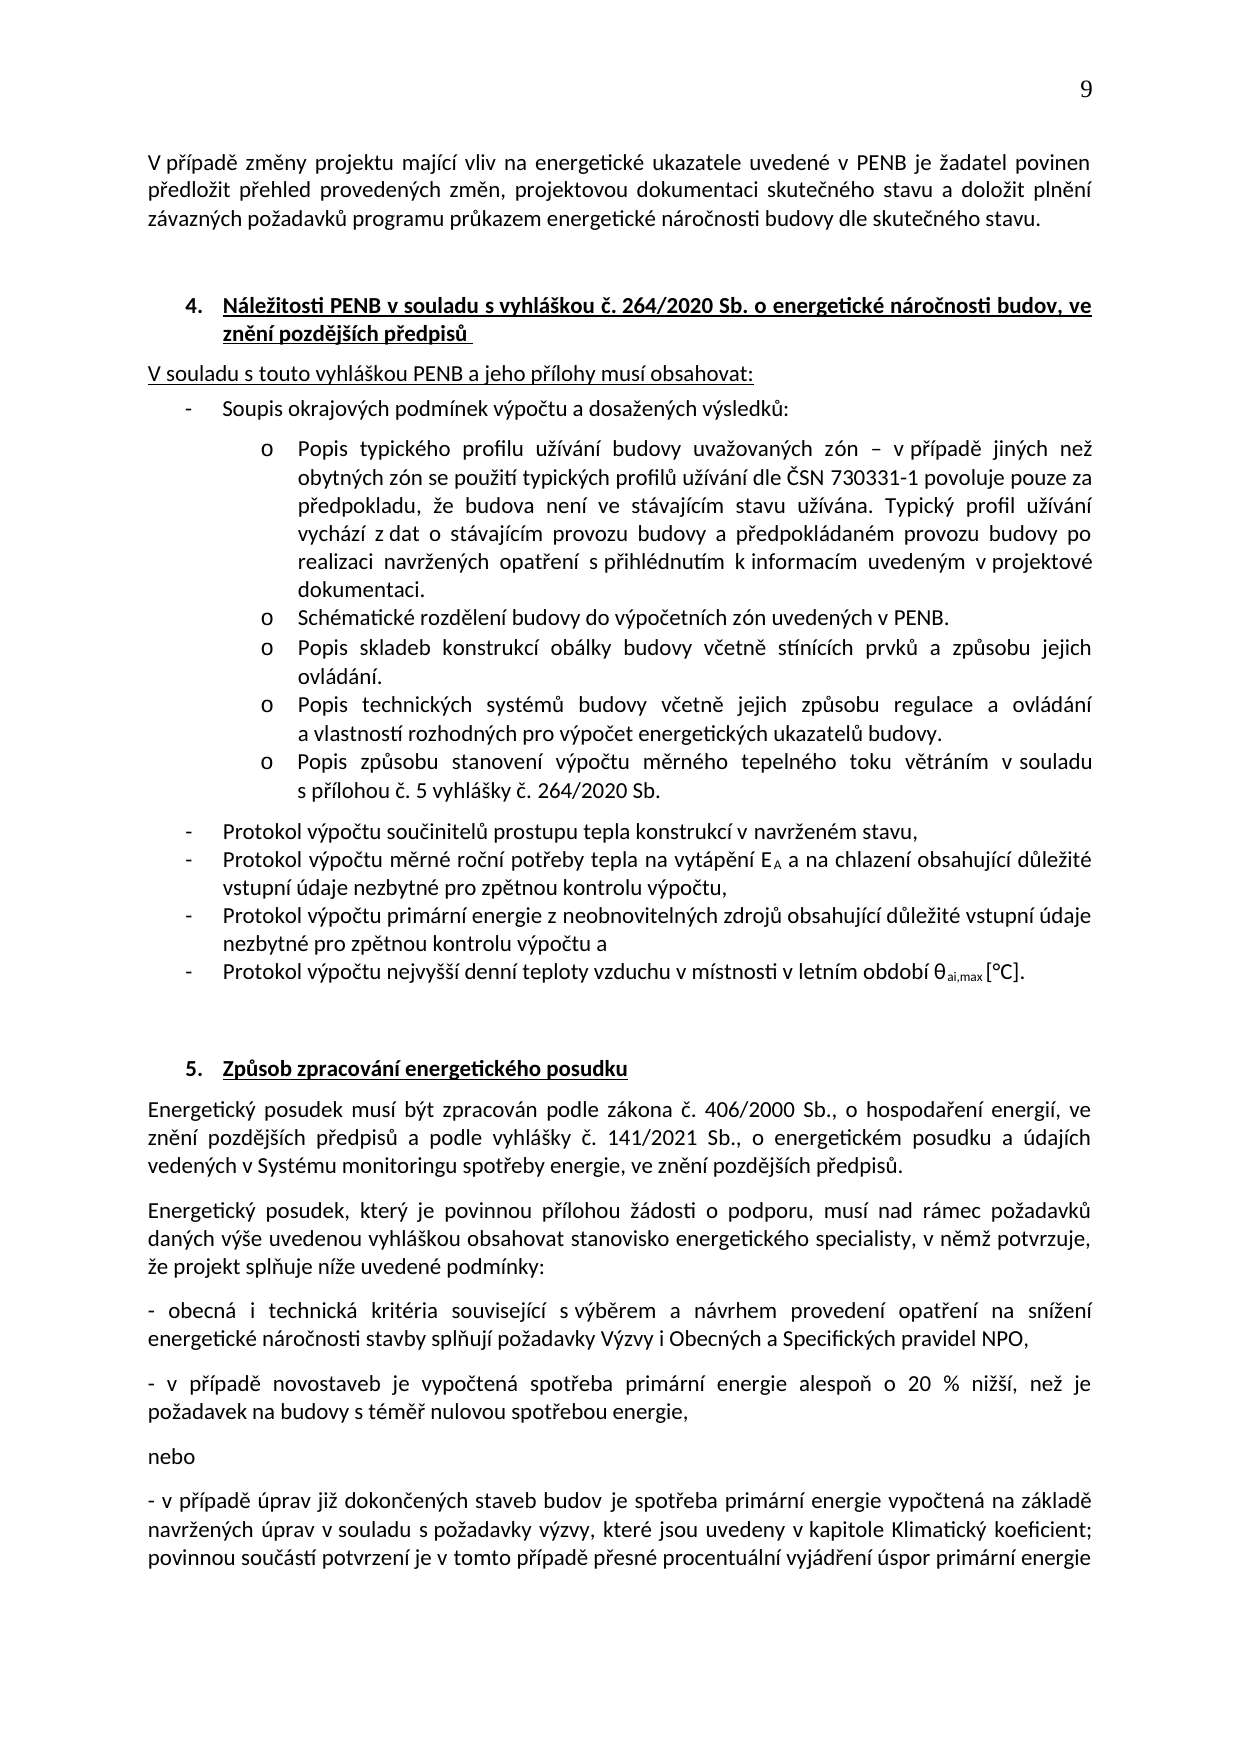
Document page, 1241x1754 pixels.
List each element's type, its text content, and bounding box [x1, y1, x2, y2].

list Soupis okrajových podmínek výpočtu a dosažených výsledků: [185, 394, 1093, 422]
text Energetický posudek musí být zpracován podle zákona č. 406/2000 Sb., o hospodaření energií, ve znění pozdějších předpisů a podle vyhlášky č. 141/2021 Sb., o energetickém posudku a údajích vedených v Systému monitoringu spotřeby energie, ve znění pozdějších předpisů. [148, 1095, 1093, 1179]
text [148, 1487, 1093, 1571]
text - v případě novostaveb je vypočtená spotřeba primární energie alespoň o 20 % nižší, než je požadavek na budovy s téměř nulovou spotřebou energie, [148, 1369, 1093, 1425]
list Protokol výpočtu primární energie z neobnovitelných zdrojů obsahující důležité vstupní údaje nezbytné pro zpětnou kontrolu výpočtu a [185, 901, 1093, 957]
list Popis skladeb konstrukcí obálky budovy včetně stínících prvků a způsobu jejich ovládání. [260, 633, 1093, 690]
text V souladu s touto vyhláškou PENB a jeho přílohy musí obsahovat: [148, 359, 1093, 387]
list Schématické rozdělení budovy do výpočetních zón uvedených v PENB. [260, 603, 1093, 633]
list Popis typického profilu užívání budovy uvažovaných zón – v případě jiných než obytných zón se použití typických profilů užívání dle ČSN 730331-1 povoluje pouze za předpokladu, že budova není ve stávajícím stavu užívána. Typický profil užívání vychází z dat o stávajícím provozu budovy a předpokládaném provozu budovy po realizaci navržených opatření s přihlédnutím k informacím uvedeným v projektové dokumentaci. [260, 434, 1093, 603]
list Protokol výpočtu nejvyšší denní teploty vzduchu v místnosti v letním období θai,max [°C]. [185, 957, 1093, 985]
list Popis způsobu stanovení výpočtu měrného tepelného toku větráním v souladu s přílohou č. 5 vyhlášky č. 264/2020 Sb. [260, 747, 1093, 804]
list Protokol výpočtu měrné roční potřeby tepla na vytápění EA a na chlazení obsahující důležité vstupní údaje nezbytné pro zpětnou kontrolu výpočtu, [185, 845, 1093, 901]
subtitle Náležitosti PENB v souladu s vyhláškou č. 264/2020 Sb. o energetické náročnosti budov, ve znění pozdějších předpisů [185, 291, 1093, 347]
text - obecná i technická kritéria související s výběrem a návrhem provedení opatření na snížení energetické náročnosti stavby splňují požadavky Výzvy i Obecných a Specifických pravidel NPO, [148, 1297, 1093, 1353]
list Protokol výpočtu součinitelů prostupu tepla konstrukcí v navrženém stavu, [185, 817, 1093, 845]
text Energetický posudek, který je povinnou přílohou žádosti o podporu, musí nad rámec požadavků daných výše uvedenou vyhláškou obsahovat stanovisko energetického specialisty, v němž potvrzuje, že projekt splňuje níže uvedené podmínky: [148, 1196, 1093, 1280]
subtitle Způsob zpracování energetického posudku [185, 1054, 1093, 1083]
text V případě změny projektu mající vliv na energetické ukazatele uvedené v PENB je žadatel povinen předložit přehled provedených změn, projektovou dokumentaci skutečného stavu a doložit plnění závazných požadavků programu průkazem energetické náročnosti budovy dle skutečného stavu. [148, 148, 1093, 232]
text nebo [148, 1442, 1093, 1470]
list Popis technických systémů budovy včetně jejich způsobu regulace a ovládání a vlastností rozhodných pro výpočet energetických ukazatelů budovy. [260, 690, 1093, 747]
